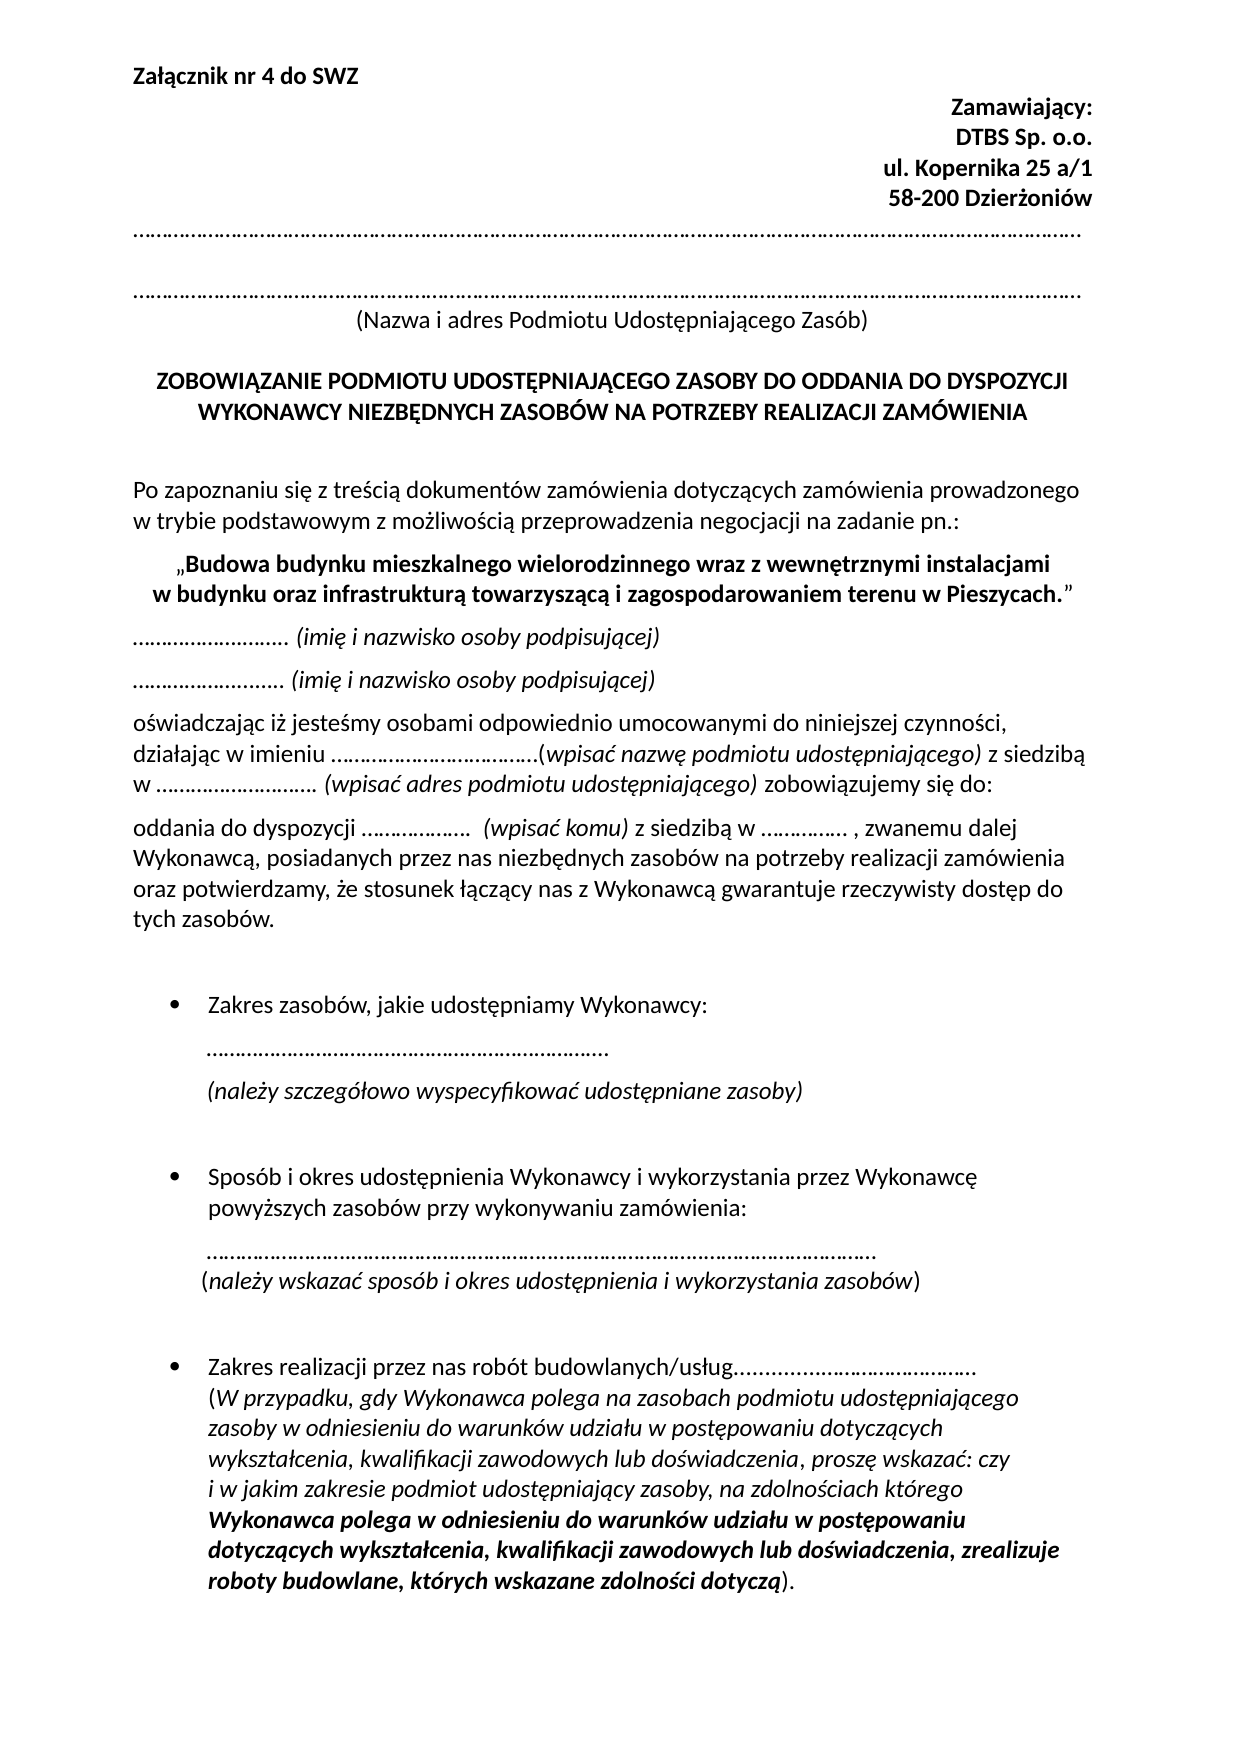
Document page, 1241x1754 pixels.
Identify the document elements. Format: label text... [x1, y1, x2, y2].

text DTBS Sp. o.o. [133, 121, 1093, 152]
text ZOBOWIĄZANIE PODMIOTU UDOSTĘPNIAJĄCEGO ZASOBY DO ODDANIA DO DYSPOZYCJI WYKONAWCY NIEZBĘDNYCH ZASOBÓW NA POTRZEBY REALIZACJI ZAMÓWIENIA [133, 365, 1093, 426]
text Załącznik nr 4 do SWZ [133, 60, 1091, 91]
text ………………………………………………………………………………………………………………………………………………… [133, 274, 1091, 304]
text ……………….…….. (imię i nazwisko osoby podpisującej) [133, 622, 1093, 652]
text oddania do dyspozycji ………………. (wpisać komu) z siedzibą w …………… , zwanemu dalej Wykonawcą, posiadanych przez nas niezbędnych zasobów na potrzeby realizacji zamówienia oraz potwierdzamy, że stosunek łączący nas z Wykonawcą gwarantuje rzeczywisty dostęp do tych zasobów. [133, 812, 1093, 934]
list Sposób i okres udostępnienia Wykonawcy i wykorzystania przez Wykonawcę powyższych zasobów przy wykonywaniu zamówienia: [170, 1161, 1093, 1222]
text ………………...….. (imię i nazwisko osoby podpisującej) [133, 664, 1093, 695]
text 58-200 Dzierżoniów [133, 182, 1093, 213]
text ………………………………………………………………………………………………………………………………………………… [133, 213, 1091, 243]
text (należy szczegółowo wyspecyfikować udostępniane zasoby) [207, 1075, 1093, 1106]
list Zakres zasobów, jakie udostępniamy Wykonawcy: [170, 989, 1093, 1020]
text ul. Kopernika 25 a/1 [133, 152, 1093, 182]
text Zamawiający: [133, 91, 1093, 121]
text (Nazwa i adres Podmiotu Udostępniającego Zasób) [133, 304, 1091, 335]
list …………………….……………………………..……………………..………………………… (należy wskazać sposób i okres udostępnienia i wykorzystania zasobów) [133, 1235, 1093, 1296]
text Po zapoznaniu się z treścią dokumentów zamówienia dotyczących zamówienia prowadzonego w trybie podstawowym z możliwością przeprowadzenia negocjacji na zadanie pn.: [133, 474, 1093, 536]
text ……………………………………………………………. [207, 1032, 1093, 1063]
list Zakres realizacji przez nas robót budowlanych/usług..............……………………… (W przypadku, gdy Wykonawca polega na zasobach podmiotu udostępniającego zasoby w odniesieniu do warunków udziału w postępowaniu dotyczących wykształcenia, kwalifikacji zawodowych lub doświadczenia, proszę wskazać: czy i w jakim zakresie podmiot udostępniający zasoby, na zdolnościach którego Wykonawca polega w odniesieniu do warunków udziału w postępowaniu dotyczących wykształcenia, kwalifikacji zawodowych lub doświadczenia, zrealizuje roboty budowlane, których wskazane zdolności dotyczą). [170, 1351, 1093, 1596]
text oświadczając iż jesteśmy osobami odpowiednio umocowanymi do niniejszej czynności, działając w imieniu ………………………………(wpisać nazwę podmiotu udostępniającego) z siedzibą w ………………………. (wpisać adres podmiotu udostępniającego) zobowiązujemy się do: [133, 708, 1093, 799]
text „Budowa budynku mieszkalnego wielorodzinnego wraz z wewnętrznymi instalacjami w budynku oraz infrastrukturą towarzyszącą i zagospodarowaniem terenu w Pieszycach.” [133, 548, 1093, 609]
